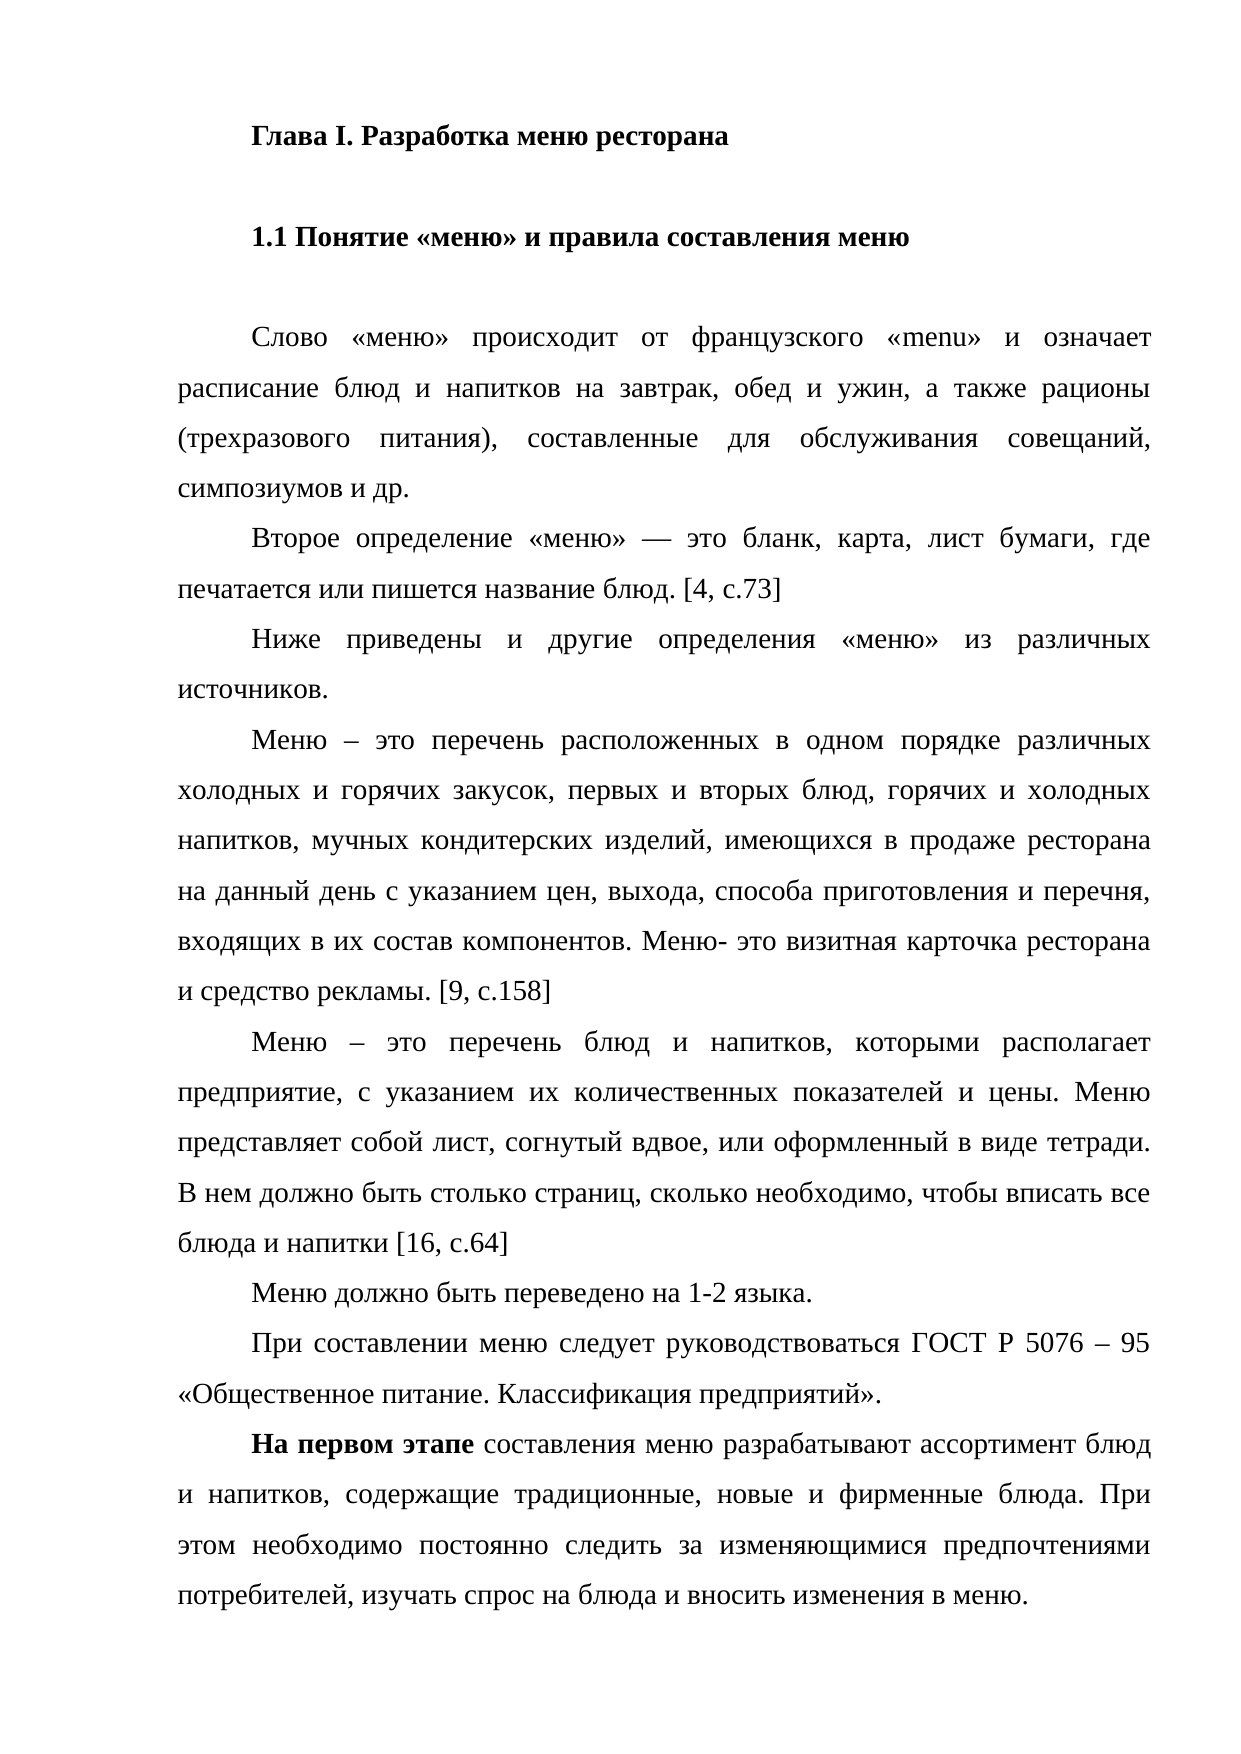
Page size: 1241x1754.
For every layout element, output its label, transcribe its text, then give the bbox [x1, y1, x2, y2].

text При составлении меню следует руководствоваться ГОСТ Р 5076 – 95 «Общественное питание. Классификация предприятий». [177, 1326, 1152, 1409]
text Второе определение «меню» — это бланк, карта, лист бумаги, где печатается или пишется название блюд. [4, c.73] [177, 521, 1152, 604]
subtitle 1.1 Понятие «меню» и правила составления меню [177, 219, 1152, 252]
text Ниже приведены и другие определения «меню» из различных источников. [177, 621, 1152, 705]
text На первом этапе составления меню разрабатывают ассортимент блюд и напитков, содержащие традиционные, новые и фирменные блюда. При этом необходимо постоянно следить за изменяющимися предпочтениями потребителей, изучать спрос на блюда и вносить изменения в меню. [177, 1426, 1152, 1611]
subtitle Глава I. Разработка меню ресторана [177, 118, 1152, 152]
text Меню должно быть переведено на 1-2 языка. [177, 1275, 1152, 1309]
text Слово «меню» происходит от французского «menu» и означает расписание блюд и напитков на завтрак, обед и ужин, а также рационы (трехразового питания), составленные для обслуживания совещаний, симпозиумов и др. [177, 319, 1152, 504]
text Меню – это перечень блюд и напитков, которыми располагает предприятие, с указанием их количественных показателей и цены. Меню представляет собой лист, согнутый вдвое, или оформленный в виде тетради. В нем должно быть столько страниц, сколько необходимо, чтобы вписать все блюда и напитки [16, c.64] [177, 1024, 1152, 1258]
text Меню – это перечень расположенных в одном порядке различных холодных и горячих закусок, первых и вторых блюд, горячих и холодных напитков, мучных кондитерских изделий, имеющихся в продаже ресторана на данный день с указанием цен, выхода, способа приготовления и перечня, входящих в их состав компонентов. Меню- это визитная карточка ресторана и средство рекламы. [9, c.158] [177, 722, 1152, 1007]
